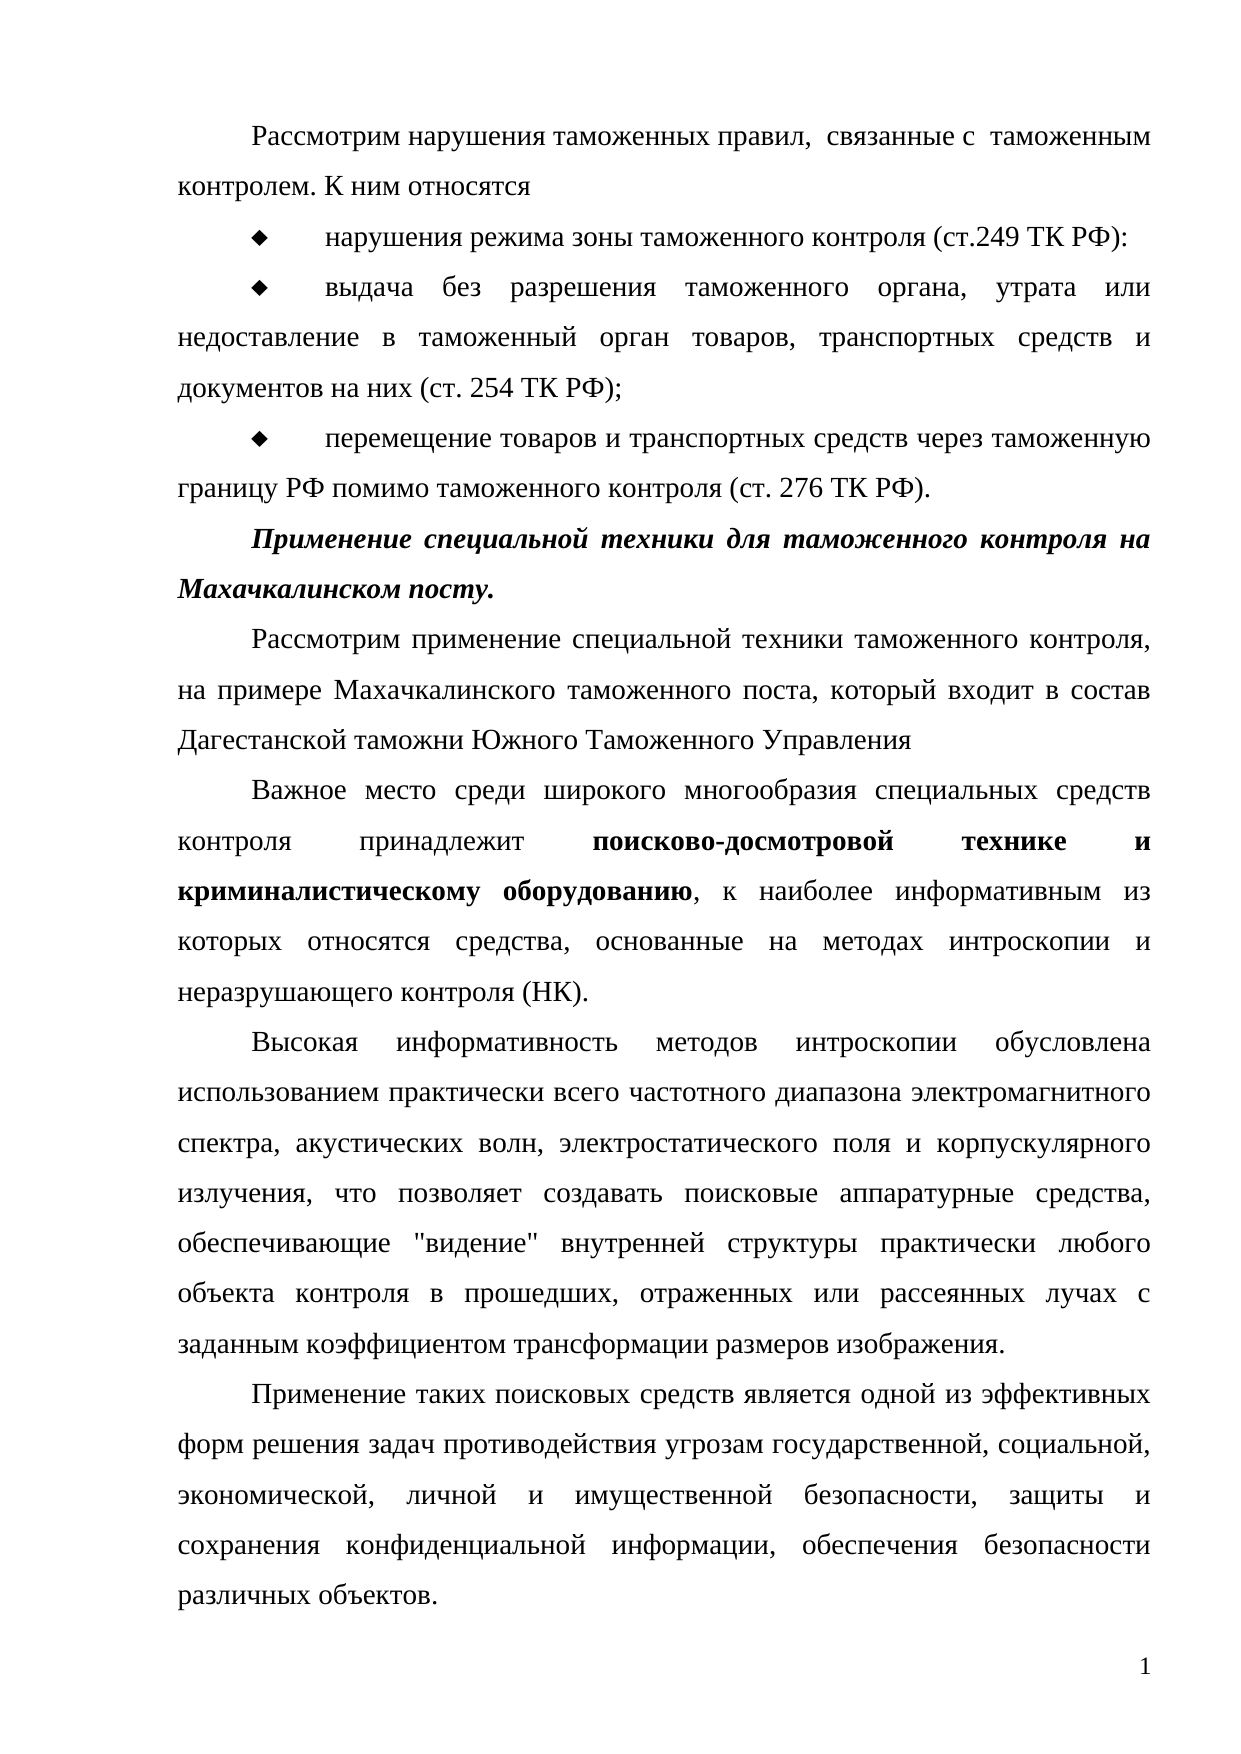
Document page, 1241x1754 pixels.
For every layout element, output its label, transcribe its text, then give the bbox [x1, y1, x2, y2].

list выдача без разрешения таможенного органа, утрата или недоставление в таможенный орган товаров, транспортных средств и документов на них (ст. 254 ТК РФ); [177, 269, 1152, 403]
text Важное место среди широкого многообразия специальных средств контроля принадлежит поисково-досмотровой технике и криминалистическому оборудованию, к наиболее информативным из которых относятся средства, основанные на методах интроскопии и неразрушающего контроля (НК). [177, 772, 1152, 1007]
text Рассмотрим применение специальной техники таможенного контроля, на примере Махачкалинского таможенного поста, который входит в состав Дагестанской таможни Южного Таможенного Управления [177, 622, 1152, 756]
text Применение таких поисковых средств является одной из эффективных форм решения задач противодействия угрозам государственной, социальной, экономической, личной и имущественной безопасности, защиты и сохранения конфиденциальной информации, обеспечения безопасности различных объектов. [177, 1376, 1152, 1611]
text Применение специальной техники для таможенного контроля на Махачкалинском посту. [177, 521, 1152, 605]
list перемещение товаров и транспортных средств через таможенную границу РФ помимо таможенного контроля (ст. 276 ТК РФ). [177, 420, 1152, 504]
text Высокая информативность методов интроскопии обусловлена использованием практически всего частотного диапазона электромагнитного спектра, акустических волн, электростатического поля и корпускулярного излучения, что позволяет создавать поисковые аппаратурные средства, обеспечивающие "видение" внутренней структуры практически любого объекта контроля в прошедших, отраженных или рассеянных лучах с заданным коэффициентом трансформации размеров изображения. [177, 1024, 1152, 1359]
list нарушения режима зоны таможенного контроля (ст.249 ТК РФ): [177, 219, 1152, 252]
text Рассмотрим нарушения таможенных правил, связанные с таможенным контролем. К ним относятся [177, 118, 1152, 202]
